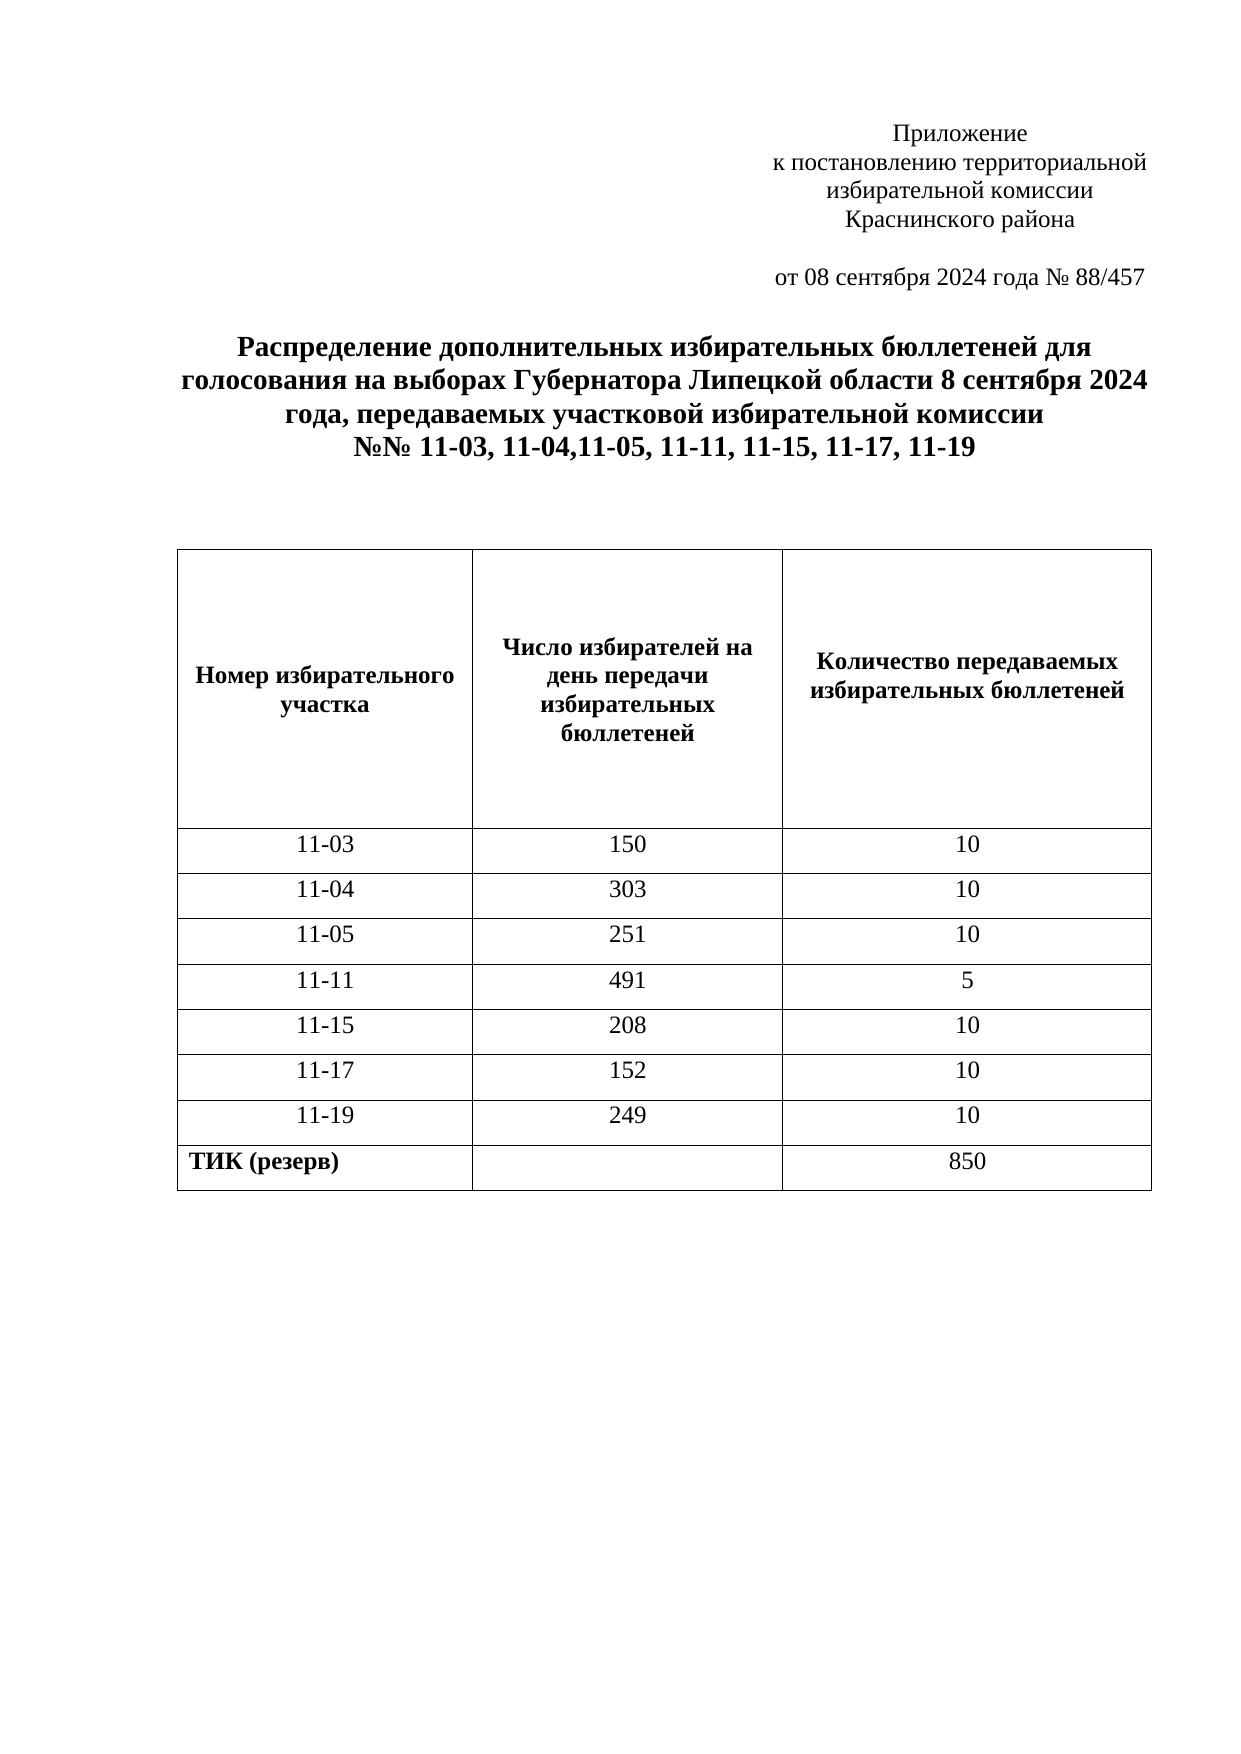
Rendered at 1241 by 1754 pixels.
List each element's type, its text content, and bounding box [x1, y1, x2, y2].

table_header Число избирателей на день передачи избирательных бюллетеней [473, 550, 782, 828]
table_cell 303 [473, 874, 782, 918]
table_cell 11-17 [178, 1055, 472, 1099]
table_cell 11-03 [178, 829, 472, 873]
table_cell 10 [783, 1055, 1151, 1099]
table_cell 152 [473, 1055, 782, 1099]
table_cell 491 [473, 965, 782, 1009]
table_cell 5 [783, 965, 1151, 1009]
text к постановлению территориальной [768, 147, 1152, 176]
text от 08 сентября 2024 года № 88/457 [768, 262, 1152, 291]
text избирательной комиссии Краснинского района [768, 176, 1152, 233]
text №№ 11-03, 11-04,11-05, 11-11, 11-15, 11-17, 11-19 [177, 429, 1152, 463]
table_cell 10 [783, 1101, 1151, 1145]
table_header Номер избирательного участка [178, 550, 472, 828]
table_cell 850 [783, 1146, 1151, 1189]
table_cell 251 [473, 919, 782, 964]
table_cell 10 [783, 874, 1151, 918]
table_cell 11-04 [178, 874, 472, 918]
table_cell [473, 1146, 782, 1189]
table_cell ТИК (резерв) [178, 1146, 472, 1189]
table_cell 11-05 [178, 919, 472, 964]
table_cell 11-19 [178, 1101, 472, 1145]
table_cell 249 [473, 1101, 782, 1145]
text Распределение дополнительных избирательных бюллетеней для голосования на выборах Губернатора Липецкой области 8 сентября 2024 года, передаваемых участковой избирательной комиссии [177, 329, 1152, 429]
table_cell 10 [783, 919, 1151, 964]
table_cell 208 [473, 1010, 782, 1054]
table_cell 10 [783, 829, 1151, 873]
table_cell 11-11 [178, 965, 472, 1009]
table_header Количество передаваемых избирательных бюллетеней [783, 550, 1151, 828]
table_cell 150 [473, 829, 782, 873]
text Приложение [768, 118, 1152, 147]
table_cell 10 [783, 1010, 1151, 1054]
table_cell 11-15 [178, 1010, 472, 1054]
